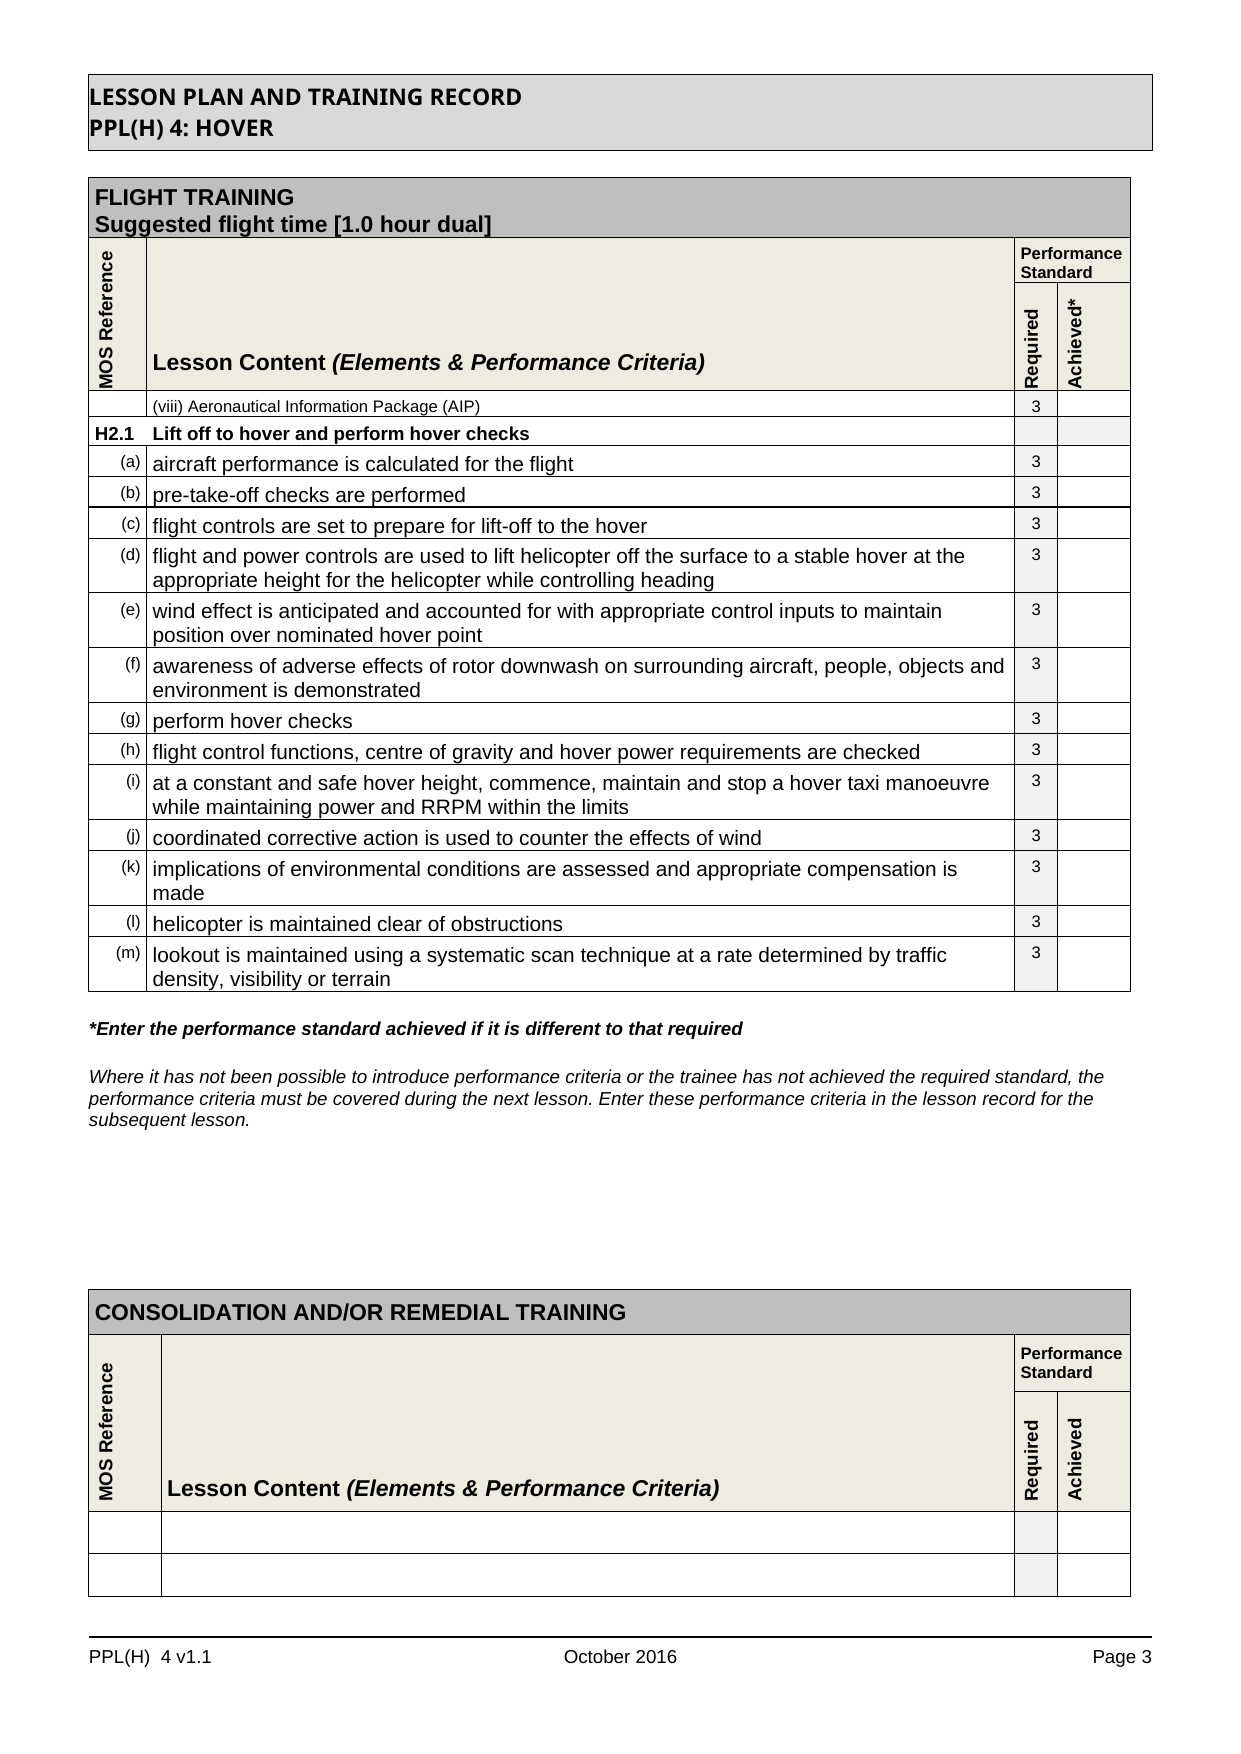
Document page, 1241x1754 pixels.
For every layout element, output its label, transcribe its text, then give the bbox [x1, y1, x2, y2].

table_cell [162, 1554, 1014, 1596]
table_cell lookout is maintained using a systematic scan technique at a rate determined by traffic density, visibility or terrain [147, 937, 1014, 991]
table_cell [1015, 1512, 1057, 1553]
table_cell [1058, 648, 1130, 702]
table_cell 3 [1015, 703, 1057, 733]
table_cell [1058, 820, 1130, 850]
table_cell [1058, 539, 1130, 592]
table_cell 3 [1015, 937, 1057, 991]
table_cell 3 [1015, 446, 1057, 476]
text *Enter the performance standard achieved if it is different to that required [89, 1018, 1152, 1039]
table_cell [89, 593, 146, 647]
table_cell 3 [1015, 648, 1057, 702]
table_cell flight and power controls are used to lift helicopter off the surface to a stable hover at the appropriate height for the helicopter while controlling heading [147, 539, 1014, 592]
table_cell [1058, 477, 1130, 506]
table_cell Achieved [1058, 1392, 1130, 1511]
table_cell [1015, 1554, 1057, 1596]
table_cell [89, 648, 146, 702]
table_cell Required [1015, 1392, 1057, 1511]
table_cell [89, 1554, 161, 1596]
table_cell Achieved* [1058, 283, 1130, 390]
table_cell [162, 1512, 1014, 1553]
table_cell [1058, 734, 1130, 764]
table_cell 3 [1015, 593, 1057, 647]
table_cell 3 [1015, 477, 1057, 506]
table_cell [89, 539, 146, 592]
table_cell awareness of adverse effects of rotor downwash on surrounding aircraft, people, objects and environment is demonstrated [147, 648, 1014, 702]
table_cell [1058, 593, 1130, 647]
table_cell [89, 477, 146, 506]
table_cell at a constant and safe hover height, commence, maintain and stop a hover taxi manoeuvre while maintaining power and RRPM within the limits [147, 765, 1014, 819]
table_cell Lift off to hover and perform hover checks [146, 417, 1014, 444]
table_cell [162, 1335, 1014, 1511]
table_cell [89, 734, 146, 764]
table_cell [89, 508, 146, 537]
table_cell MOS Reference [89, 238, 146, 390]
table_cell 3 [1015, 765, 1057, 819]
table_cell [1058, 765, 1130, 819]
table_cell (viii) Aeronautical Information Package (AIP) [147, 391, 1014, 416]
table_cell [89, 446, 146, 476]
table_cell [1058, 446, 1130, 476]
table_cell [1058, 1554, 1130, 1596]
table_cell Lesson Content (Elements & Performance Criteria) [147, 238, 1014, 390]
table_cell [89, 703, 146, 733]
table_cell [1058, 937, 1130, 991]
table_cell flight controls are set to prepare for lift-off to the hover [147, 508, 1014, 537]
table_cell pre-take-off checks are performed [147, 477, 1014, 506]
table_cell 3 [1015, 851, 1057, 905]
table_cell 3 [1015, 906, 1057, 936]
table_cell [1058, 417, 1130, 444]
table_cell [1058, 508, 1130, 537]
table_cell flight control functions, centre of gravity and hover power requirements are checked [147, 734, 1014, 764]
table_cell perform hover checks [147, 703, 1014, 733]
table_header CONSOLIDATION AND/OR REMEDIAL TRAINING [89, 1290, 1130, 1334]
table_cell coordinated corrective action is used to counter the effects of wind [147, 820, 1014, 850]
table_header FLIGHT TRAINING Suggested flight time [1.0 hour dual] [89, 178, 1130, 237]
table_cell [1058, 703, 1130, 733]
table_cell wind effect is anticipated and accounted for with appropriate control inputs to maintain position over nominated hover point [147, 593, 1014, 647]
table_cell 3 [1015, 391, 1057, 416]
table_cell 3 [1015, 508, 1057, 537]
table_cell 3 [1015, 820, 1057, 850]
table_cell [89, 765, 146, 819]
table_cell implications of environmental conditions are assessed and appropriate compensation is made [147, 851, 1014, 905]
table_cell helicopter is maintained clear of obstructions [147, 906, 1014, 936]
table_cell [89, 851, 146, 905]
table_cell [89, 1512, 161, 1553]
table_cell [89, 906, 146, 936]
table_cell [1058, 1512, 1130, 1553]
table_cell Required [1015, 283, 1057, 390]
table_cell [1058, 906, 1130, 936]
table_cell [1015, 417, 1057, 444]
table_cell [1058, 851, 1130, 905]
text Where it has not been possible to introduce performance criteria or the trainee has not achieved the required standard, the performance criteria must be covered during the next lesson. Enter these performance criteria in the lesson record for the subsequent lesson. [89, 1066, 1152, 1131]
table_cell 3 [1015, 734, 1057, 764]
table_cell [89, 820, 146, 850]
table_cell aircraft performance is calculated for the flight [147, 446, 1014, 476]
table_cell H2.1 [89, 417, 146, 444]
table_cell 3 [1015, 539, 1057, 592]
table_cell [89, 937, 146, 991]
table_cell [89, 391, 146, 416]
table_cell Performance Standard [1015, 1335, 1130, 1391]
table_cell [1058, 391, 1130, 416]
table_cell Performance Standard [1015, 238, 1130, 282]
table_cell MOS Reference [89, 1335, 161, 1511]
